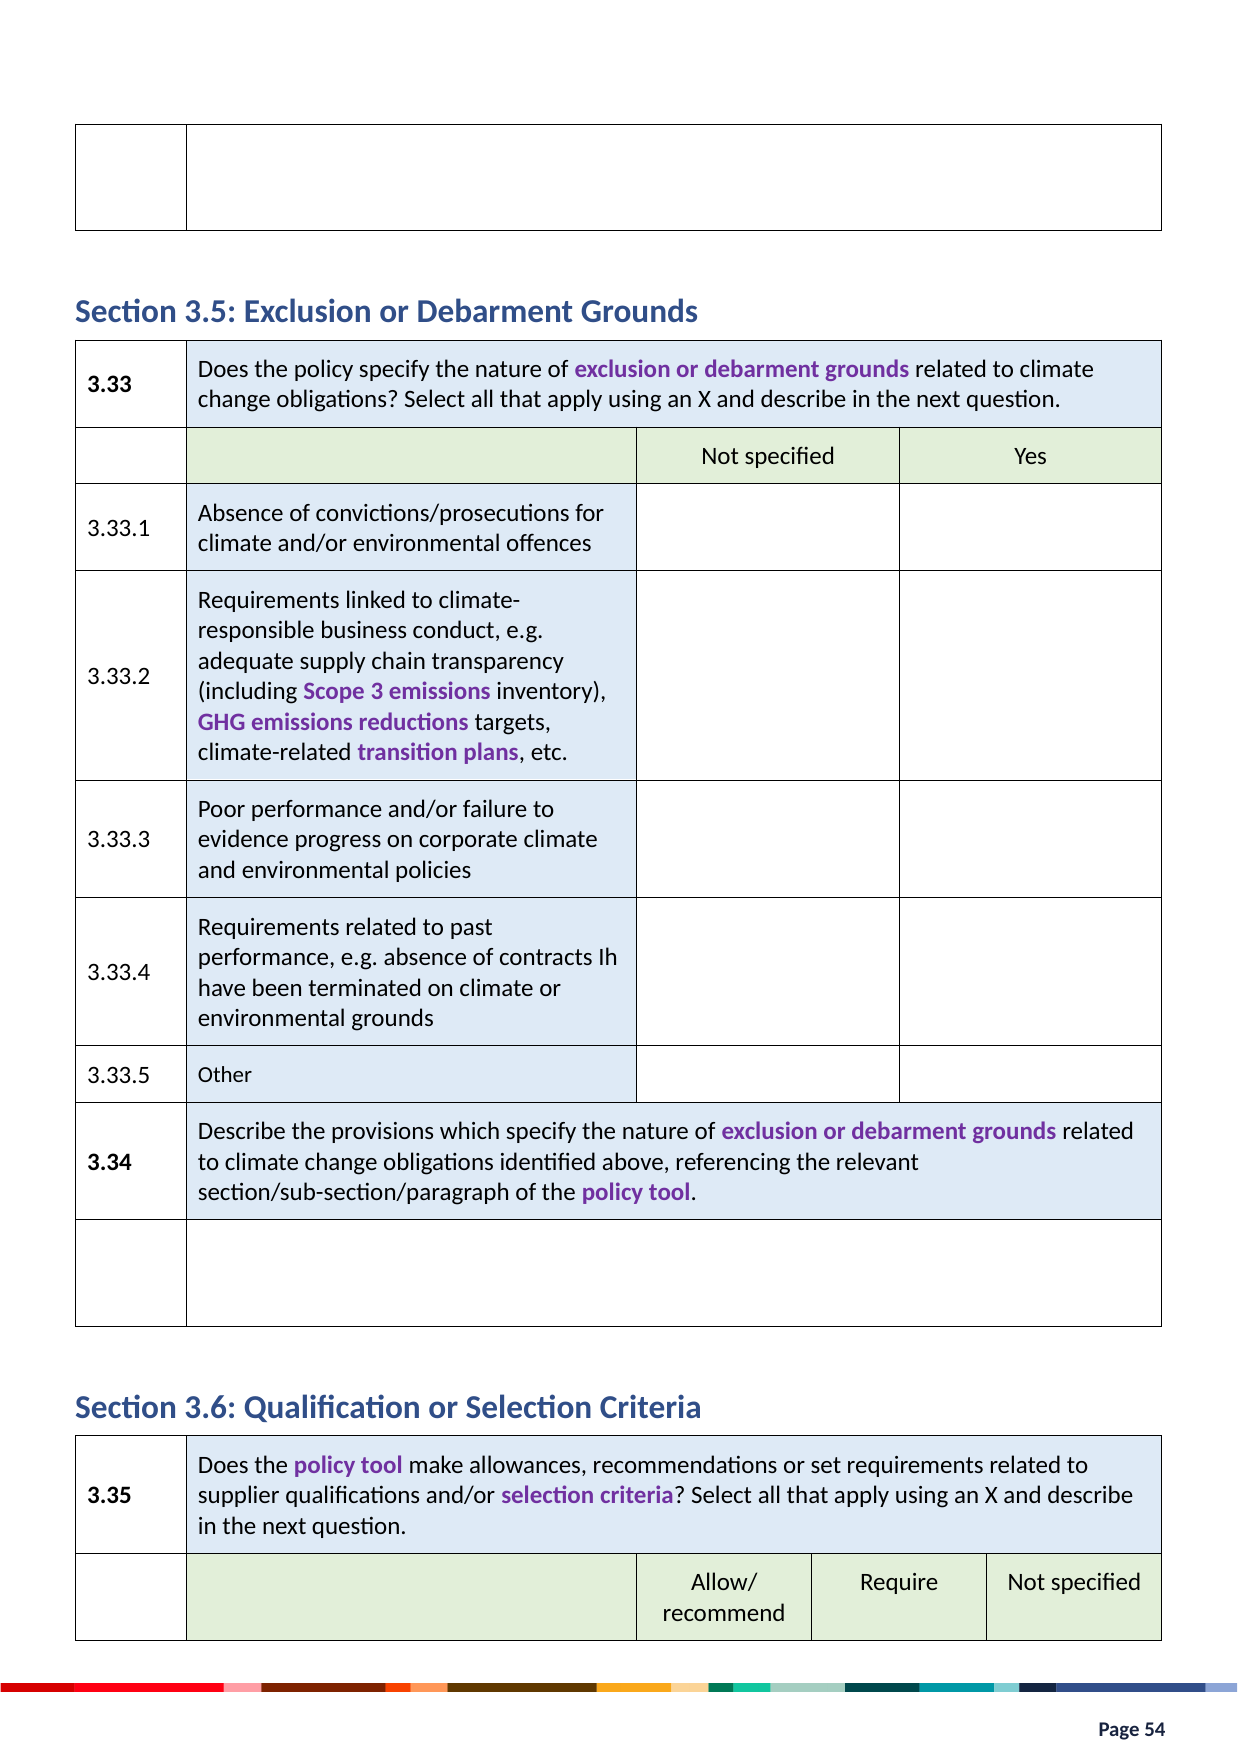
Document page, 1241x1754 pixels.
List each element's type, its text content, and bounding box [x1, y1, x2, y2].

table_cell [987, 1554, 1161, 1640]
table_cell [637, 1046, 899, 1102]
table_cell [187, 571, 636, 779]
subtitle Section 3.5: Exclusion or Debarment Grounds [75, 291, 1165, 331]
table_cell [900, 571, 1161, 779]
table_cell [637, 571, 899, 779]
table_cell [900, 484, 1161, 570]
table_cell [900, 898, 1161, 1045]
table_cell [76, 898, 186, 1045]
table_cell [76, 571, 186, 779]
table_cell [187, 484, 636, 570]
subtitle Section 3.6: Qualification or Selection Criteria [75, 1386, 1165, 1427]
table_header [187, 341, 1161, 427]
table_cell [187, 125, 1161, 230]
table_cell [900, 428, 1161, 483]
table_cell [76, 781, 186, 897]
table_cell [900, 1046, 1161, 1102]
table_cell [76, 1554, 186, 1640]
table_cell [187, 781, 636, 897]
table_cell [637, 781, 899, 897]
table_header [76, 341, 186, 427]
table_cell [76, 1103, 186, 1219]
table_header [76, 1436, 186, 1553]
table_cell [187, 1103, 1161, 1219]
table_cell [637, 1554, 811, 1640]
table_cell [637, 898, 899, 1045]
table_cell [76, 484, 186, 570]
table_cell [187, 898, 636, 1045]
picture [0, 1683, 1236, 1692]
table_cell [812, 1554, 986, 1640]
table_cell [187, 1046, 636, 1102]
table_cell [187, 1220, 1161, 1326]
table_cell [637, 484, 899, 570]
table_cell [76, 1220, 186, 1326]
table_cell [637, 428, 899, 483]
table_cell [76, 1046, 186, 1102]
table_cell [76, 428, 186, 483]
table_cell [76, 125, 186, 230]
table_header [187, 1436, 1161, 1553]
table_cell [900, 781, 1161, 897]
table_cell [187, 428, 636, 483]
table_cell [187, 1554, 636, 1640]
